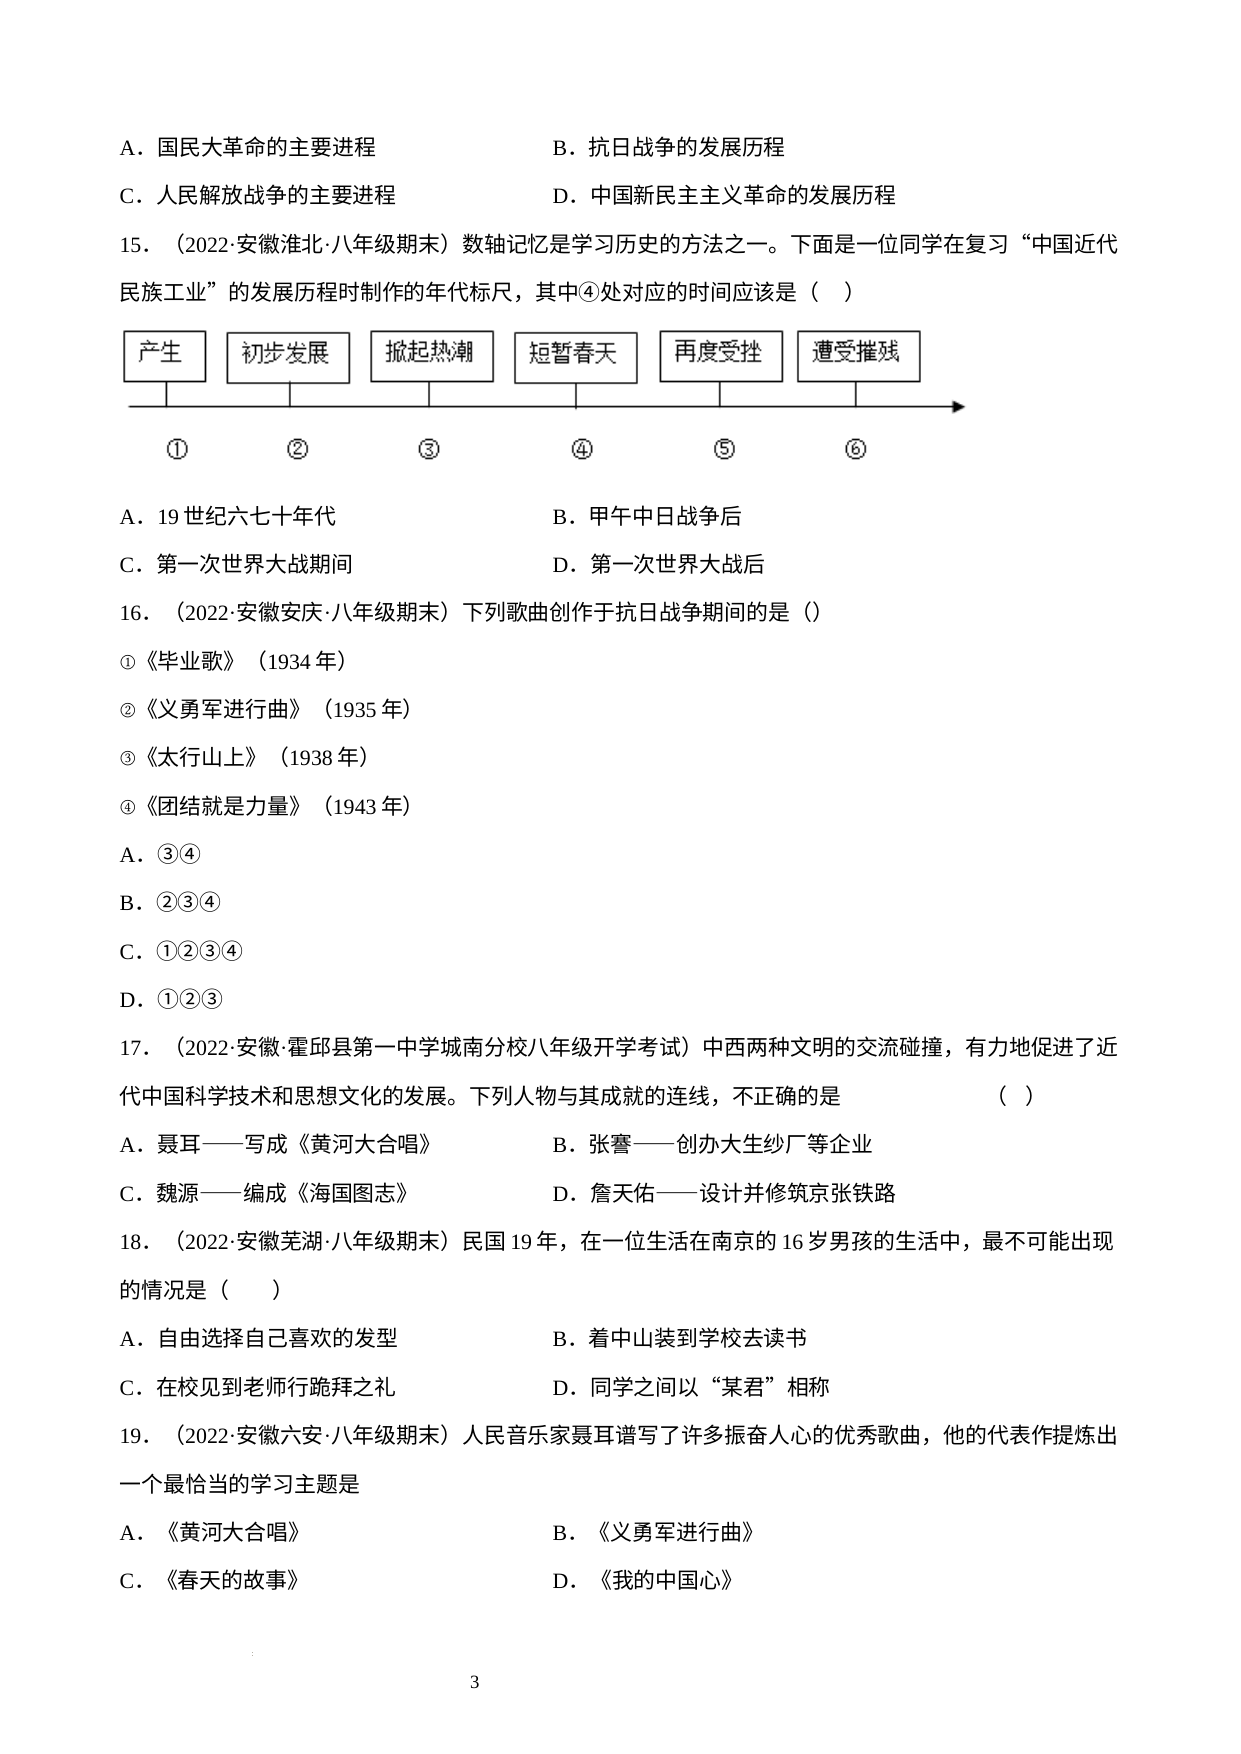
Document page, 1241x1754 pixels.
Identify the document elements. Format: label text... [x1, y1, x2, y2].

text C．《春天的故事》 D．《我的中国心》 [119, 1563, 1121, 1595]
text ①《毕业歌》（1934年） [119, 643, 1121, 676]
text ③《太行山上》（1938年） [119, 740, 1121, 772]
text C．魏源——编成《海国图志》 D．詹天佑——设计并修筑京张铁路 [119, 1175, 1121, 1208]
text C．在校见到老师行跪拜之礼 D．同学之间以“某君”相称 [119, 1369, 1121, 1402]
text C．第一次世界大战期间 D．第一次世界大战后 [119, 547, 1121, 579]
text 19．（2022·安徽六安·八年级期末）人民音乐家聂耳谱写了许多振奋人心的优秀歌曲，他的代表作提炼出一个最恰当的学习主题是 [119, 1417, 1121, 1499]
text A．聂耳——写成《黄河大合唱》 B．张謇——创办大生纱厂等企业 [119, 1127, 1121, 1159]
text B．②③④ [119, 885, 1121, 917]
text 15．（2022·安徽淮北·八年级期末）数轴记忆是学习历史的方法之一。下面是一位同学在复习“中国近代民族工业”的发展历程时制作的年代标尺，其中④处对应的时间应该是（ ） [119, 226, 1121, 307]
picture [119, 323, 971, 472]
text A．③④ [119, 837, 1121, 869]
text 16．（2022·安徽安庆·八年级期末）下列歌曲创作于抗日战争期间的是（） [119, 595, 1121, 627]
text ④《团结就是力量》（1943年） [119, 788, 1121, 821]
text A．自由选择自己喜欢的发型 B．着中山装到学校去读书 [119, 1321, 1121, 1353]
text A．19世纪六七十年代 B．甲午中日战争后 [119, 498, 1121, 531]
text 18．（2022·安徽芜湖·八年级期末）民国19年，在一位生活在南京的16岁男孩的生活中，最不可能出现的情况是（ ） [119, 1224, 1121, 1305]
text 17．（2022·安徽·霍邱县第一中学城南分校八年级开学考试）中西两种文明的交流碰撞，有力地促进了近代中国科学技术和思想文化的发展。下列人物与其成就的连线，不正确的是 （ ） [119, 1030, 1121, 1111]
text ②《义勇军进行曲》（1935年） [119, 692, 1121, 724]
text C．人民解放战争的主要进程 D．中国新民主主义革命的发展历程 [119, 178, 1121, 210]
text D．①②③ [119, 982, 1121, 1014]
text A．《黄河大合唱》 B．《义勇军进行曲》 [119, 1514, 1121, 1547]
text A．国民大革命的主要进程 B．抗日战争的发展历程 [119, 129, 1121, 162]
text C．①②③④ [119, 933, 1121, 966]
